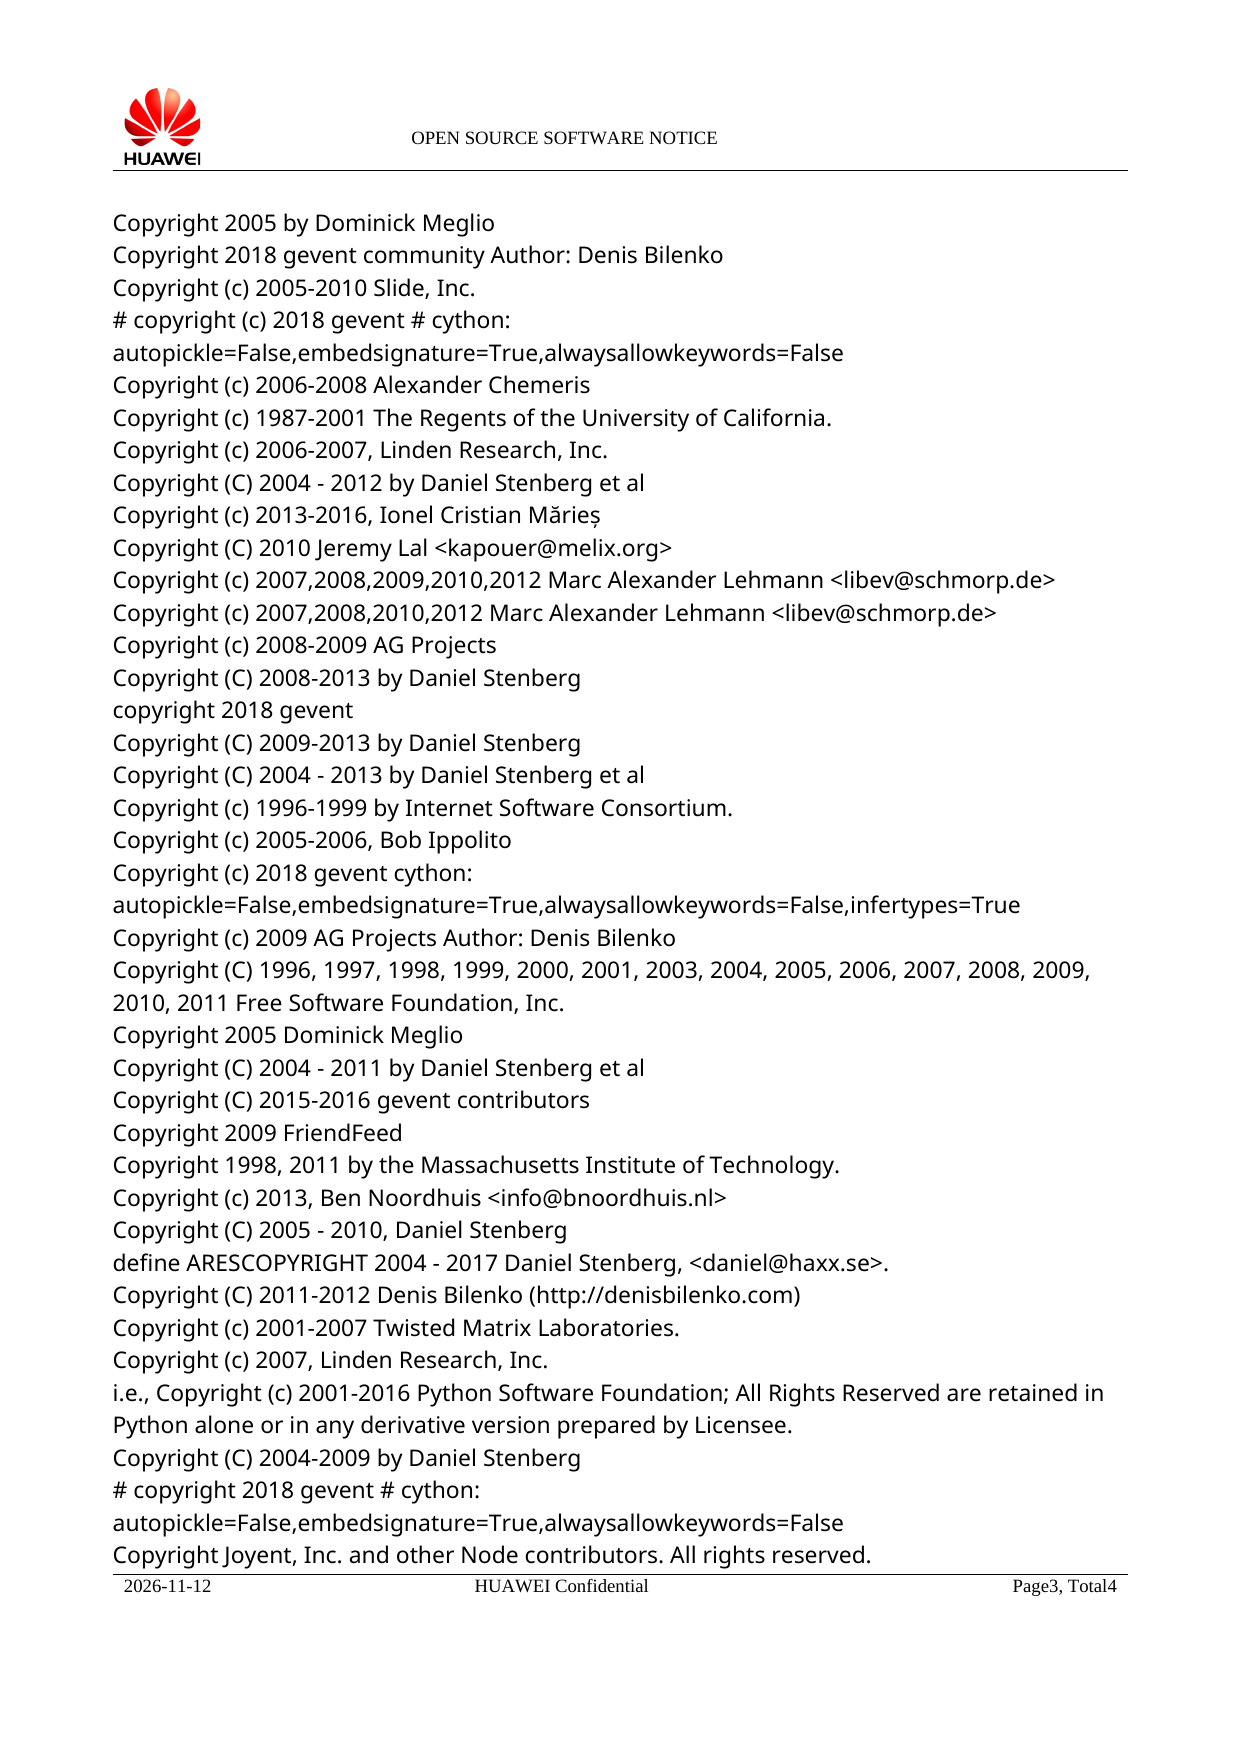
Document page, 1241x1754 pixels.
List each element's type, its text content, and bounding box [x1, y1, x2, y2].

picture [124, 88, 201, 165]
